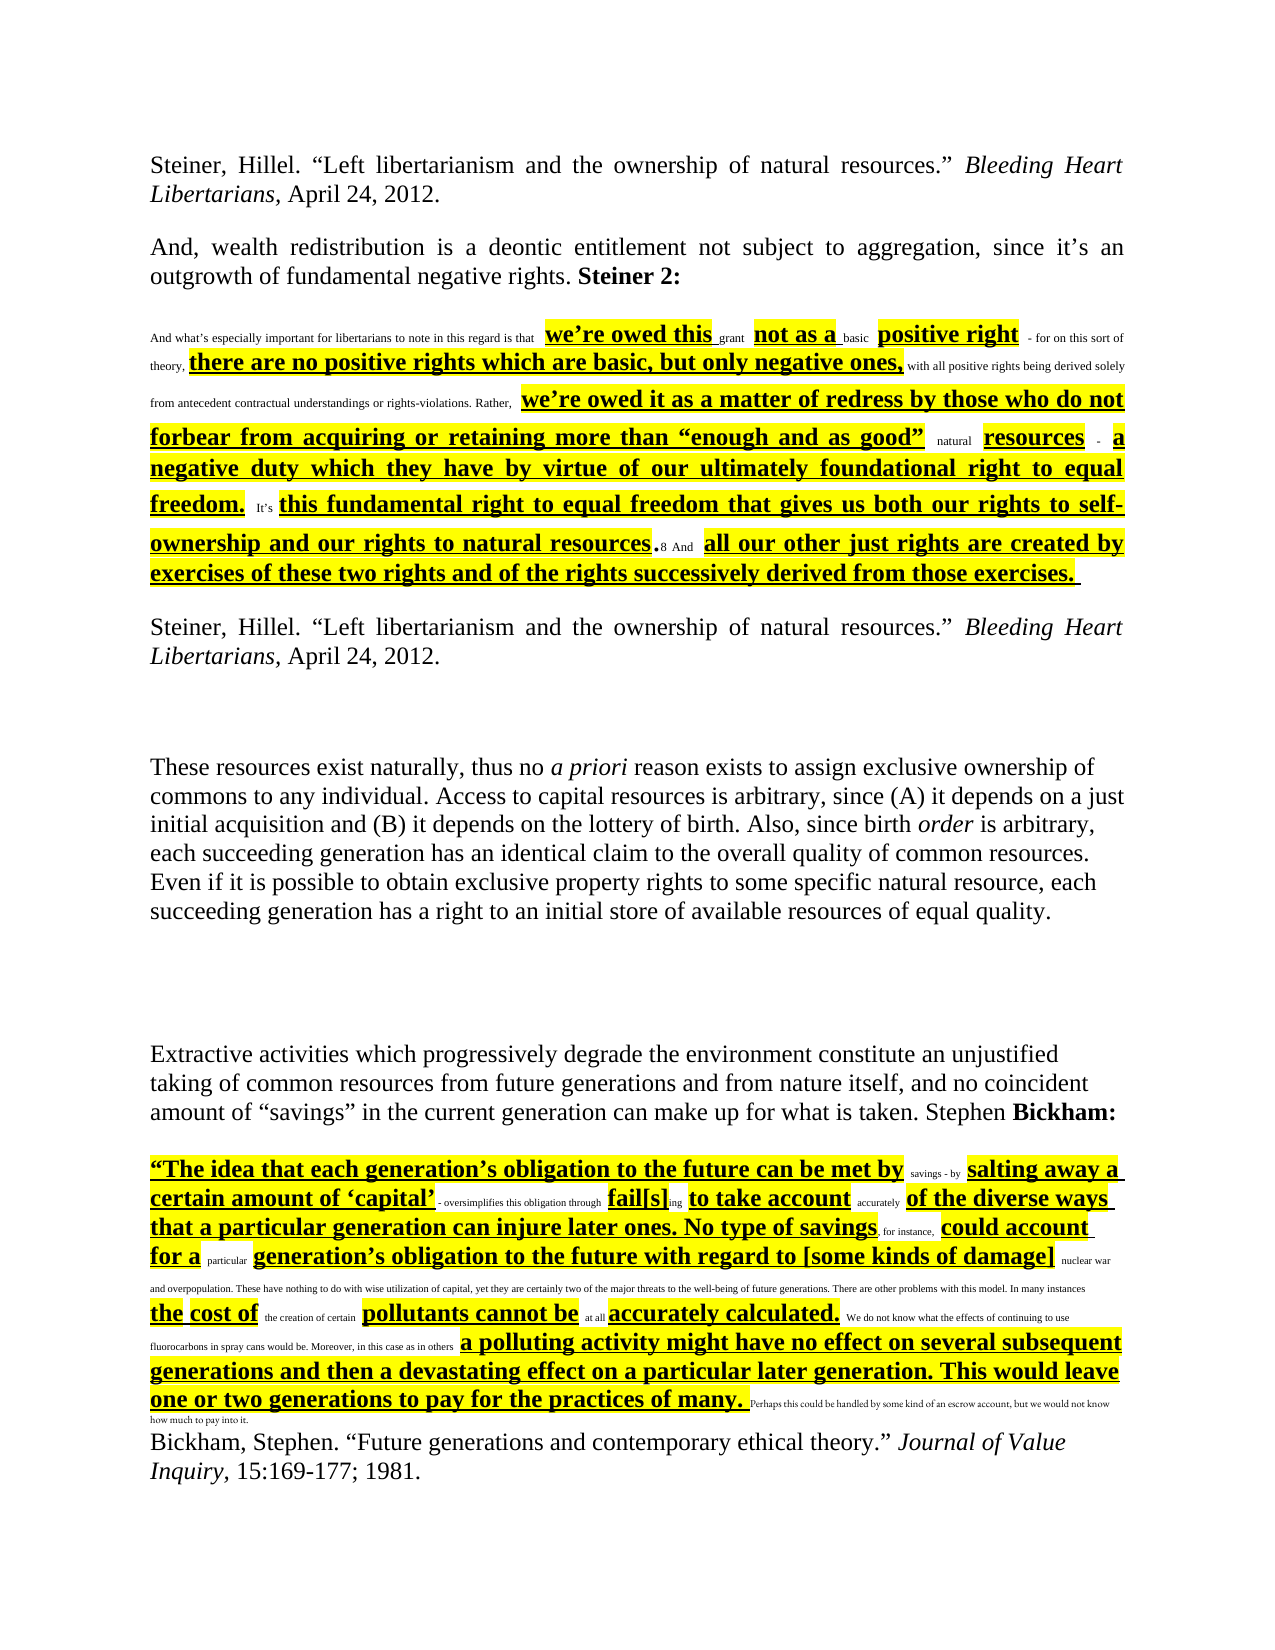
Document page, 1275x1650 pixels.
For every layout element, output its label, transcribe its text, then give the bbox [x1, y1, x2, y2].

text Extractive activities which progressively degrade the environment constitute an unjustified taking of common resources from future generations and from nature itself, and no coincident amount of “savings” in the current generation can make up for what is taken. Stephen Bickham: [150, 1039, 1125, 1126]
text “The idea that each generation’s obligation to the future can be met by savings - by salting away a certain amount of ‘capital’ - oversimplifies this obligation through fail[s]ing to take account accurately of the diverse ways that a particular generation can injure later ones. No type of savings, for instance, could account for a particular generation’s obligation to the future with regard to [some kinds of damage] nuclear war and overpopulation. These have nothing to do with wise utilization of capital, yet they are certainly two of the major threats to the well-being of future generations. There are other problems with this model. In many instances the cost of the creation of certain pollutants cannot be at all accurately calculated. We do not know what the effects of continuing to use fluorocarbons in spray cans would be. Moreover, in this case as in others a polluting activity might have no effect on several subsequent generations and then a devastating effect on a particular later generation. This would leave one or two generations to pay for the practices of many. Perhaps this could be handled by some kind of an escrow account, but we would not know how much to pay into it. [150, 1154, 1125, 1241]
text And what’s especially important for libertarians to note in this regard is that we’re owed this grant not as a basic positive right - for on this sort of theory, there are no positive rights which are basic, but only negative ones, with all positive rights being derived solely from antecedent contractual understandings or rights-violations. Rather, we’re owed it as a matter of redress by those who do not forbear from acquiring or retaining more than “enough and as good” natural resources - a negative duty which they have by virtue of our ultimately foundational right to equal freedom. It’s this fundamental right to equal freedom that gives us both our rights to self-ownership and our rights to natural resources.8 And all our other just rights are created by exercises of these two rights and of the rights successively derived from those exercises. [150, 482, 1125, 587]
text And, wealth redistribution is a deontic entitlement not subject to aggregation, since it’s an outgrowth of fundamental negative rights. Steiner 2: [150, 232, 1125, 290]
text Steiner, Hillel. “Left libertarianism and the ownership of natural resources.” Bleeding Heart Libertarians, April 24, 2012. [150, 612, 1125, 669]
text And what’s especially important for libertarians to note in this regard is that we’re owed this grant not as a basic positive right - for on this sort of theory, there are no positive rights which are basic, but only negative ones, with all positive rights being derived solely from antecedent contractual understandings or rights-violations. Rather, we’re owed it as a matter of redress by those who do not forbear from acquiring or retaining more than “enough and as good” natural resources - a negative duty which they have by virtue of our ultimately foundational right to equal freedom. It’s this fundamental right to equal freedom that gives us both our rights to self-ownership and our rights to natural resources.8 And all our other just rights are created by exercises of these two rights and of the rights successively derived from those exercises. [150, 319, 1125, 453]
text These resources exist naturally, thus no a priori reason exists to assign exclusive ownership of commons to any individual. Access to capital resources is arbitrary, since (A) it depends on a just initial acquisition and (B) it depends on the lottery of birth. Also, since birth order is arbitrary, each succeeding generation has an identical claim to the overall quality of common resources. Even if it is possible to obtain exclusive property rights to some specific natural resource, each succeeding generation has a right to an initial store of available resources of equal quality. [150, 752, 1125, 924]
text “The idea that each generation’s obligation to the future can be met by savings - by salting away a certain amount of ‘capital’ - oversimplifies this obligation through fail[s]ing to take account accurately of the diverse ways that a particular generation can injure later ones. No type of savings, for instance, could account for a particular generation’s obligation to the future with regard to [some kinds of damage] nuclear war and overpopulation. These have nothing to do with wise utilization of capital, yet they are certainly two of the major threats to the well-being of future generations. There are other problems with this model. In many instances the cost of the creation of certain pollutants cannot be at all accurately calculated. We do not know what the effects of continuing to use fluorocarbons in spray cans would be. Moreover, in this case as in others a polluting activity might have no effect on several subsequent generations and then a devastating effect on a particular later generation. This would leave one or two generations to pay for the practices of many. Perhaps this could be handled by some kind of an escrow account, but we would not know how much to pay into it. [150, 1181, 1125, 1427]
text Steiner, Hillel. “Left libertarianism and the ownership of natural resources.” Bleeding Heart Libertarians, April 24, 2012. [150, 150, 1125, 207]
text Bickham, Stephen. “Future generations and contemporary ethical theory.” Journal of Value Inquiry, 15:169-177; 1981. [150, 1427, 1125, 1484]
